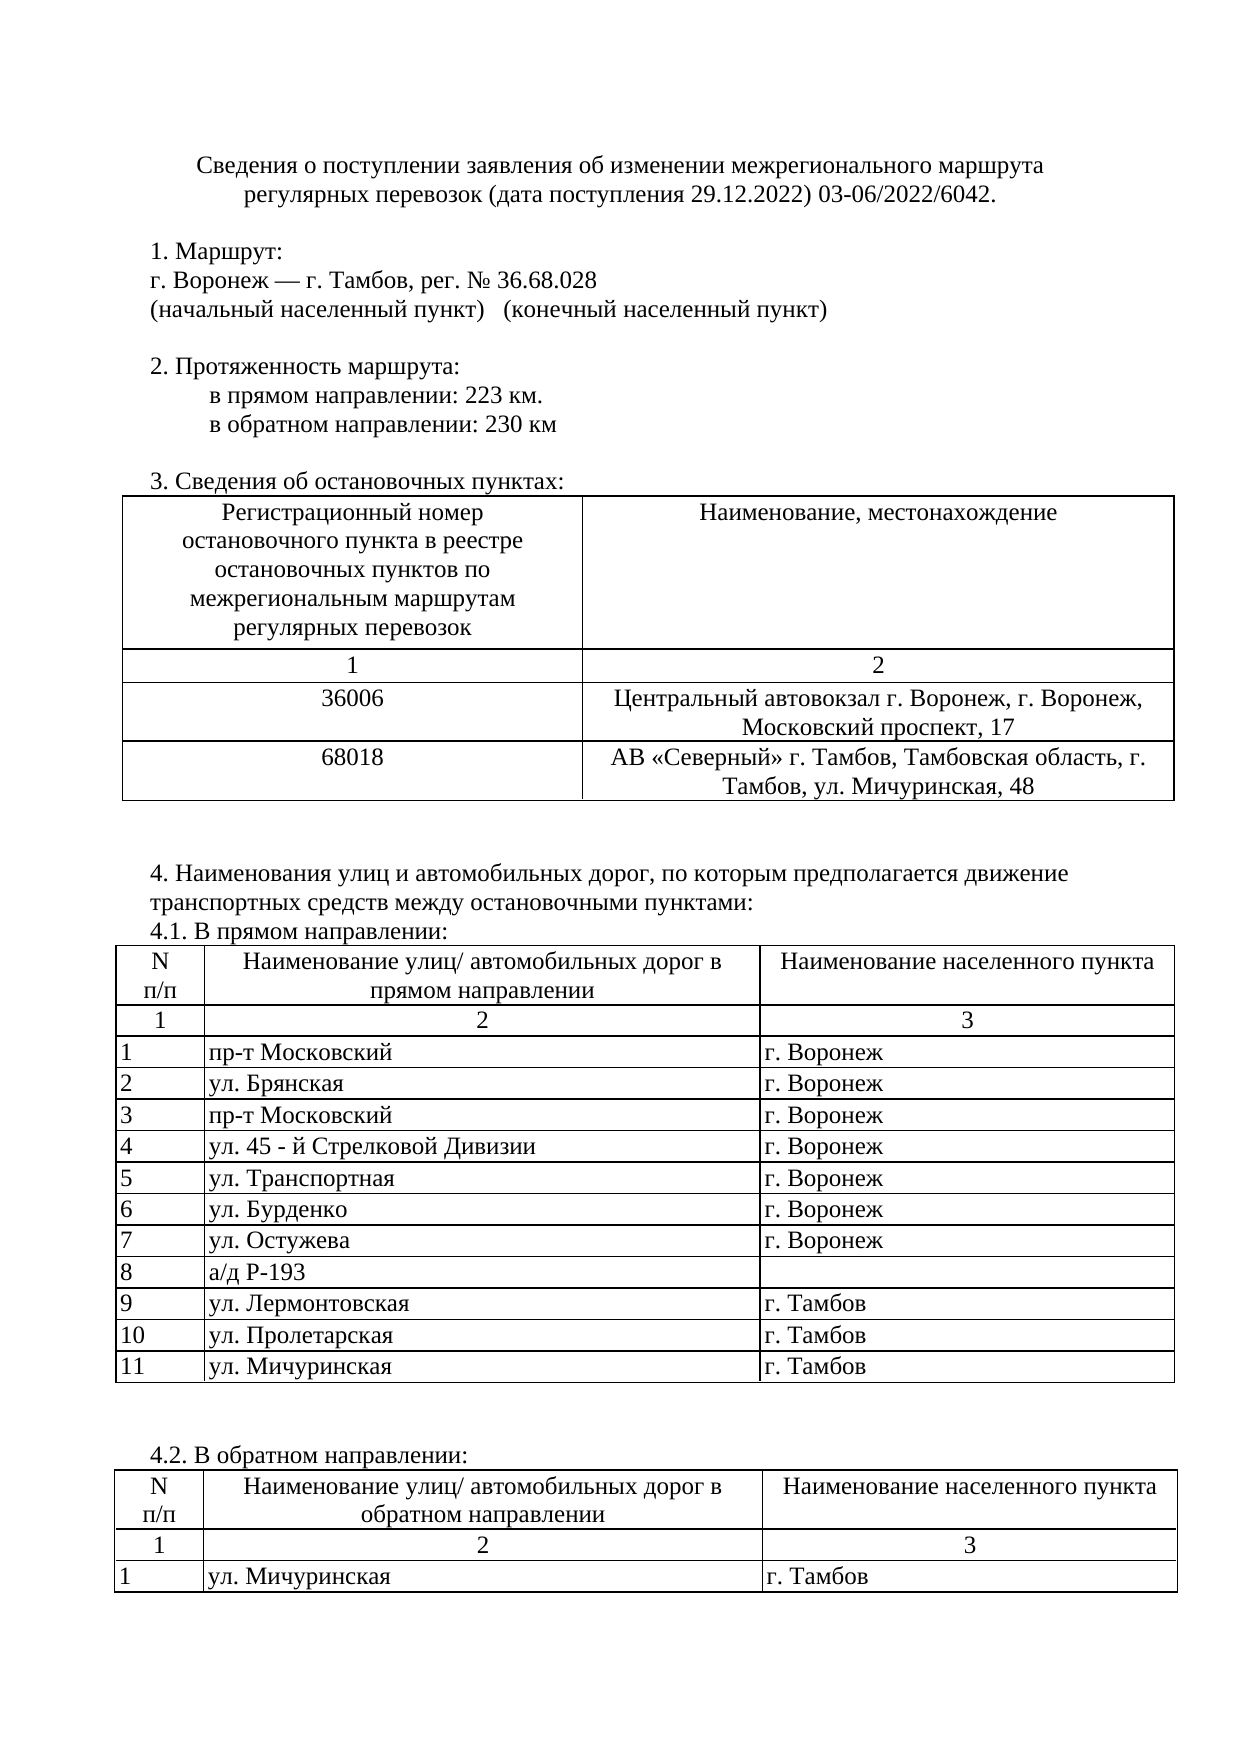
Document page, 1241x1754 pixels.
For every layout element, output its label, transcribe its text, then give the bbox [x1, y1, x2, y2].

text 2. Протяженность маршрута: [150, 351, 1090, 380]
table_cell г. Тамбов [763, 1560, 1177, 1591]
table_cell ул. Остужева [205, 1226, 759, 1256]
table_header Регистрационный номер остановочного пункта в реестре остановочных пунктов по межрегиональным маршрутам регулярных перевозок [123, 497, 582, 648]
table_cell 2 [583, 650, 1173, 681]
table_cell Центральный автовокзал г. Воронеж, г. Воронеж, Московский проспект, 17 [583, 683, 1173, 740]
table_cell 2 [117, 1068, 204, 1098]
table_cell г. Воронеж [761, 1194, 1174, 1224]
table_cell 7 [117, 1226, 204, 1256]
table_header Наименование улиц/ автомобильных дорог в прямом направлении [205, 946, 759, 1004]
table_cell 2 [205, 1006, 759, 1035]
table_cell 3 [763, 1528, 1177, 1560]
table_cell ул. Пролетарская [205, 1320, 759, 1350]
table_cell г. Тамбов [761, 1289, 1174, 1318]
table_header N п/п [115, 1471, 203, 1528]
table_cell г. Воронеж [761, 1037, 1174, 1067]
text 1. Маршрут: [150, 236, 1090, 265]
table_cell [761, 1257, 1174, 1287]
table_cell 1 [115, 1529, 203, 1560]
table_cell пр-т Московский [205, 1100, 759, 1130]
text 4.1. В прямом направлении: [150, 916, 1090, 945]
table_header Наименование населенного пункта [763, 1471, 1177, 1528]
table_cell 3 [117, 1100, 204, 1130]
table_cell 6 [117, 1194, 204, 1224]
table_cell АВ «Северный» г. Тамбов, Тамбовская область, г. Тамбов, ул. Мичуринская, 48 [583, 742, 1173, 799]
text в прямом направлении: 223 км. [150, 380, 1090, 409]
table_cell пр-т Московский [205, 1037, 759, 1067]
table_cell г. Воронеж [761, 1100, 1174, 1130]
text в обратном направлении: 230 км [150, 409, 1090, 437]
table_cell а/д Р-193 [205, 1257, 759, 1287]
table_cell г. Воронеж [761, 1131, 1174, 1161]
table_cell 8 [117, 1257, 204, 1287]
table_cell ул. Брянская [205, 1068, 759, 1098]
table_cell ул. Лермонтовская [205, 1289, 759, 1318]
table_cell 10 [117, 1320, 204, 1350]
table_header Наименование населенного пункта [761, 946, 1174, 1004]
table_cell 3 [761, 1006, 1174, 1035]
table_cell 2 [204, 1530, 762, 1560]
table_cell 4 [117, 1131, 204, 1161]
table_cell 1 [123, 650, 582, 681]
table_cell ул. Бурденко [205, 1194, 759, 1224]
table_header N п/п [117, 946, 204, 1004]
text Сведения о поступлении заявления об изменении межрегионального маршрута регулярных перевозок (дата поступления 29.12.2022) 03-06/2022/6042. [150, 150, 1090, 207]
text 4. Наименования улиц и автомобильных дорог, по которым предполагается движение транспортных средств между остановочными пунктами: [150, 858, 1090, 916]
text г. Воронеж — г. Тамбов, рег. № 36.68.028 [150, 265, 1090, 294]
table_cell г. Воронеж [761, 1226, 1174, 1256]
table_header Наименование, местонахождение [583, 497, 1173, 648]
table_cell ул. Мичуринская [204, 1561, 762, 1591]
table_cell 5 [117, 1163, 204, 1193]
table_cell ул. Мичуринская [205, 1352, 759, 1381]
table_cell 1 [115, 1561, 203, 1591]
text 3. Сведения об остановочных пунктах: [150, 466, 1090, 495]
table_cell 1 [117, 1037, 204, 1067]
table_cell 11 [117, 1352, 204, 1381]
table_cell г. Тамбов [761, 1352, 1174, 1381]
table_cell 68018 [123, 742, 582, 799]
table_cell ул. Транспортная [205, 1163, 759, 1193]
table_header Наименование улиц/ автомобильных дорог в обратном направлении [204, 1471, 762, 1528]
table_cell 9 [117, 1289, 204, 1318]
table_cell г. Тамбов [761, 1320, 1174, 1350]
table_cell 36006 [123, 683, 582, 740]
text 4.2. В обратном направлении: [150, 1440, 1090, 1469]
table_cell г. Воронеж [761, 1163, 1174, 1193]
text (начальный населенный пункт) (конечный населенный пункт) [150, 294, 1090, 322]
table_cell г. Воронеж [761, 1068, 1174, 1098]
table_cell ул. 45 - й Стрелковой Дивизии [205, 1131, 759, 1161]
table_cell 1 [117, 1006, 204, 1035]
